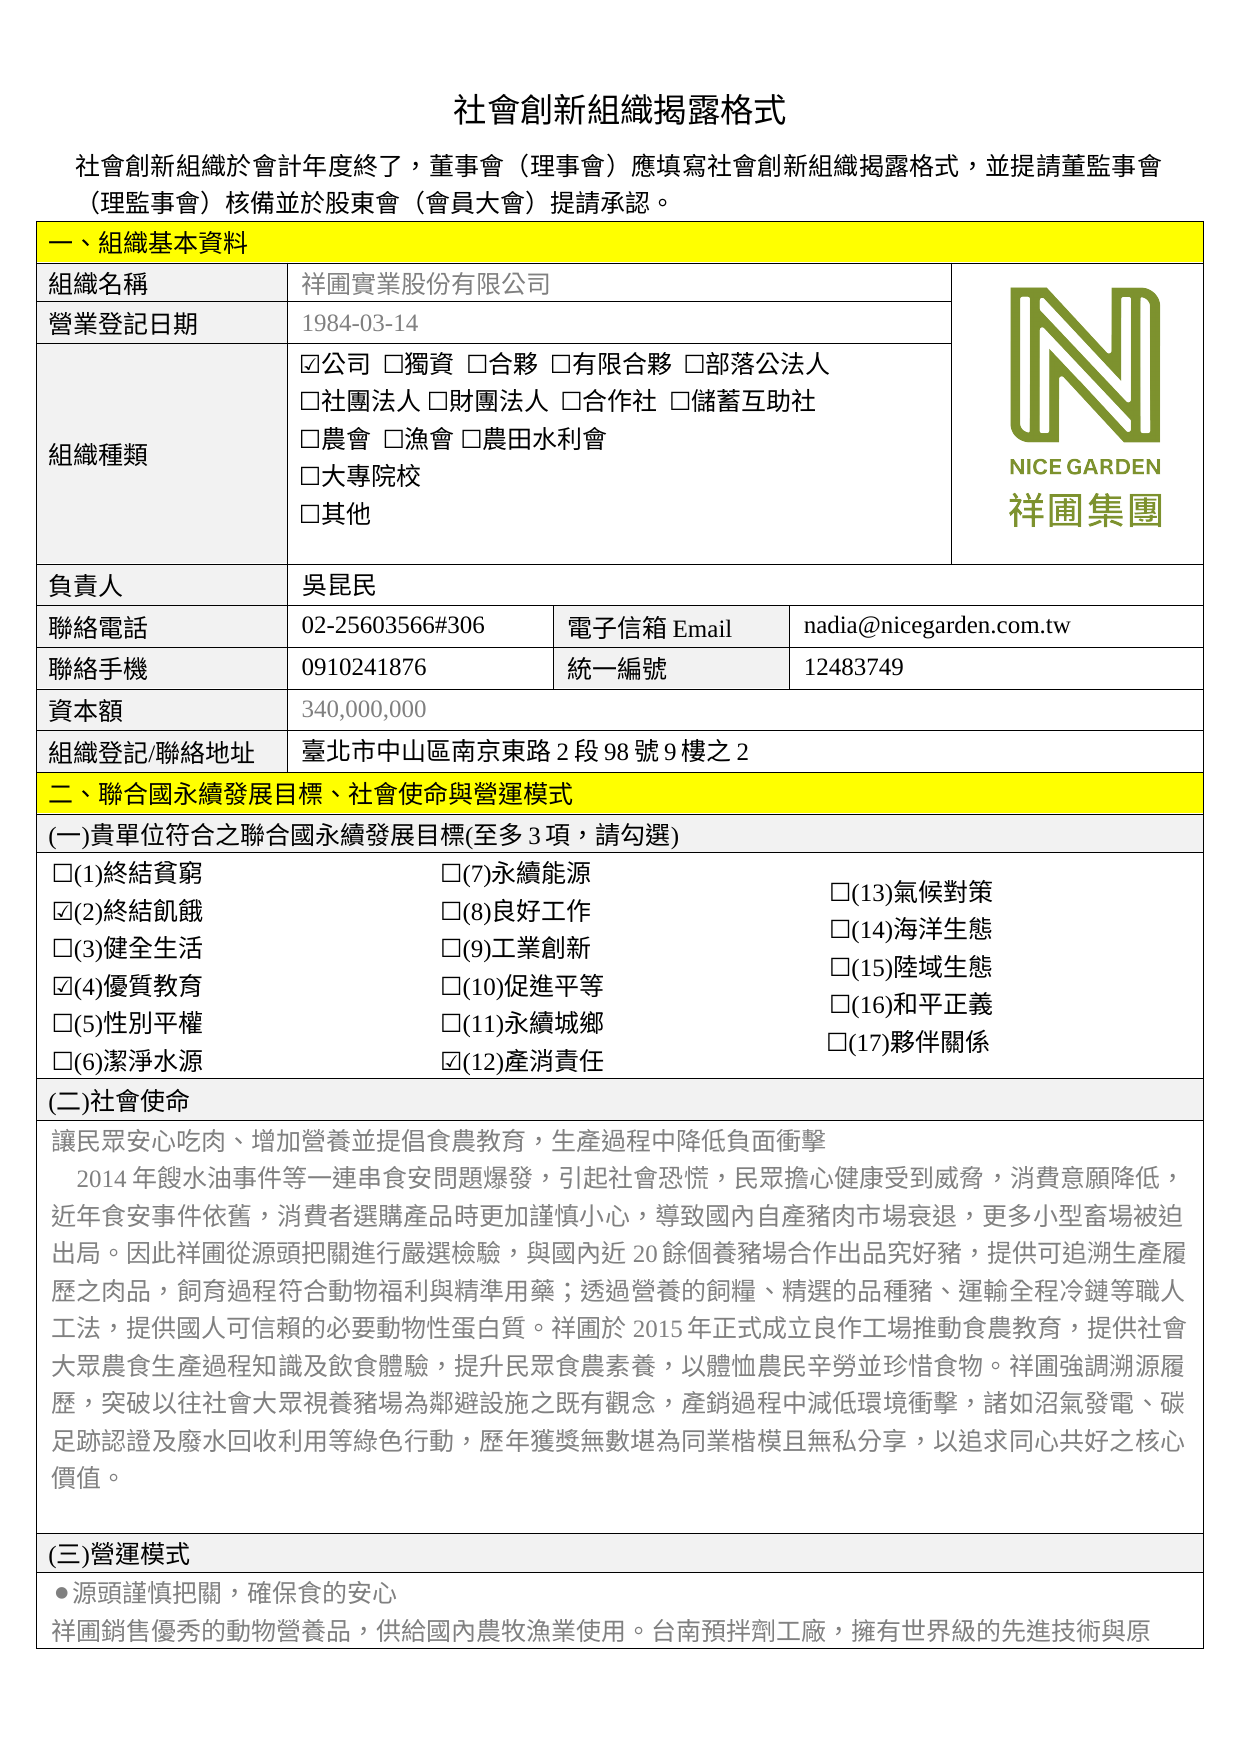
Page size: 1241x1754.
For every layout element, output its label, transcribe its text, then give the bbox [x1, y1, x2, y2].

table_cell 讓民眾安心吃肉、增加營養並提倡食農教育，生產過程中降低負面衝擊 2014年餿水油事件等一連串食安問題爆發，引起社會恐慌，民眾擔心健康受到威脅，消費意願降低，近年食安事件依舊，消費者選購產品時更加謹慎小心，導致國內自產豬肉市場衰退，更多小型畜場被迫出局。因此祥圃從源頭把關進行嚴選檢驗，與國內近20餘個養豬場合作出品究好豬，提供可追溯生產履歷之肉品，飼育過程符合動物福利與精準用藥；透過營養的飼糧、精選的品種豬、運輸全程冷鏈等職人工法，提供國人可信賴的必要動物性蛋白質。祥圃於2015年正式成立良作工場推動食農教育，提供社會大眾農食生產過程知識及飲食體驗，提升民眾食農素養，以體恤農民辛勞並珍惜食物。祥圃強調溯源履歷，突破以往社會大眾視養豬場為鄰避設施之既有觀念，產銷過程中減低環境衝擊，諸如沼氣發電、碳足跡認證及廢水回收利用等綠色行動，歷年獲獎無數堪為同業楷模且無私分享，以追求同心共好之核心價值。 [37, 1121, 1203, 1533]
table_cell 組織種類 [37, 344, 287, 563]
table_cell 組織名稱 [37, 264, 287, 301]
table_cell 臺北市中山區南京東路2段98號9樓之2 [288, 731, 1203, 772]
table_cell 02-25603566#306 [288, 606, 553, 647]
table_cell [37, 1573, 1203, 1648]
table_cell [952, 264, 1203, 563]
table_cell ☐(1)終結貧窮 ☑(2)終結飢餓 ☐(3)健全生活 ☑(4)優質教育 ☐(5)性別平權 ☐(6)潔淨水源 [37, 853, 426, 1078]
text 社會創新組織於會計年度終了，董事會（理事會）應填寫社會創新組織揭露格式，並提請董監事會（理監事會）核備並於股東會（會員大會）提請承認。 [75, 146, 1165, 221]
table_cell 聯絡手機 [37, 648, 287, 688]
table_cell 吳昆民 [288, 565, 1203, 605]
table_cell 1984-03-14 [288, 302, 951, 343]
table_cell 電子信箱Email [554, 606, 789, 647]
table_cell 340,000,000 [288, 690, 1203, 730]
table_cell ☑公司 ☐獨資 ☐合夥 ☐有限合夥 ☐部落公法人 ☐社團法人 ☐財團法人 ☐合作社 ☐儲蓄互助社 ☐農會 ☐漁會 ☐農田水利會 ☐大專院校 ☐其他 [288, 344, 951, 563]
table_cell (二)社會使命 [37, 1079, 1203, 1120]
table_cell 組織登記/聯絡地址 [37, 731, 287, 772]
text 社會創新組織揭露格式 [75, 71, 1165, 146]
table_cell 統一編號 [554, 648, 789, 688]
table_cell 聯絡電話 [37, 606, 287, 647]
table_cell (三)營運模式 [37, 1534, 1203, 1572]
table_cell 營業登記日期 [37, 302, 287, 343]
table_cell 12483749 [790, 648, 1203, 688]
picture [962, 263, 1198, 558]
table_cell 資本額 [37, 690, 287, 730]
table_cell ☐(13)氣候對策 ☐(14)海洋生態 ☐(15)陸域生態 ☐(16)和平正義 ☐(17)夥伴關係 [815, 853, 1203, 1078]
table_cell 祥圃實業股份有限公司 [288, 264, 951, 301]
table_cell 0910241876 [288, 648, 553, 688]
table_cell 負責人 [37, 565, 287, 605]
table_cell 二、聯合國永續發展目標、社會使命與營運模式 [37, 773, 1203, 813]
table_header 一、組織基本資料 [37, 222, 1203, 262]
table_cell nadia@nicegarden.com.tw [790, 606, 1203, 647]
table_cell ☐(7)永續能源 ☐(8)良好工作 ☐(9)工業創新 ☐(10)促進平等 ☐(11)永續城鄉 ☑(12)產消責任 [426, 853, 814, 1078]
table_cell (一)貴單位符合之聯合國永續發展目標(至多3項，請勾選) [37, 815, 1203, 852]
